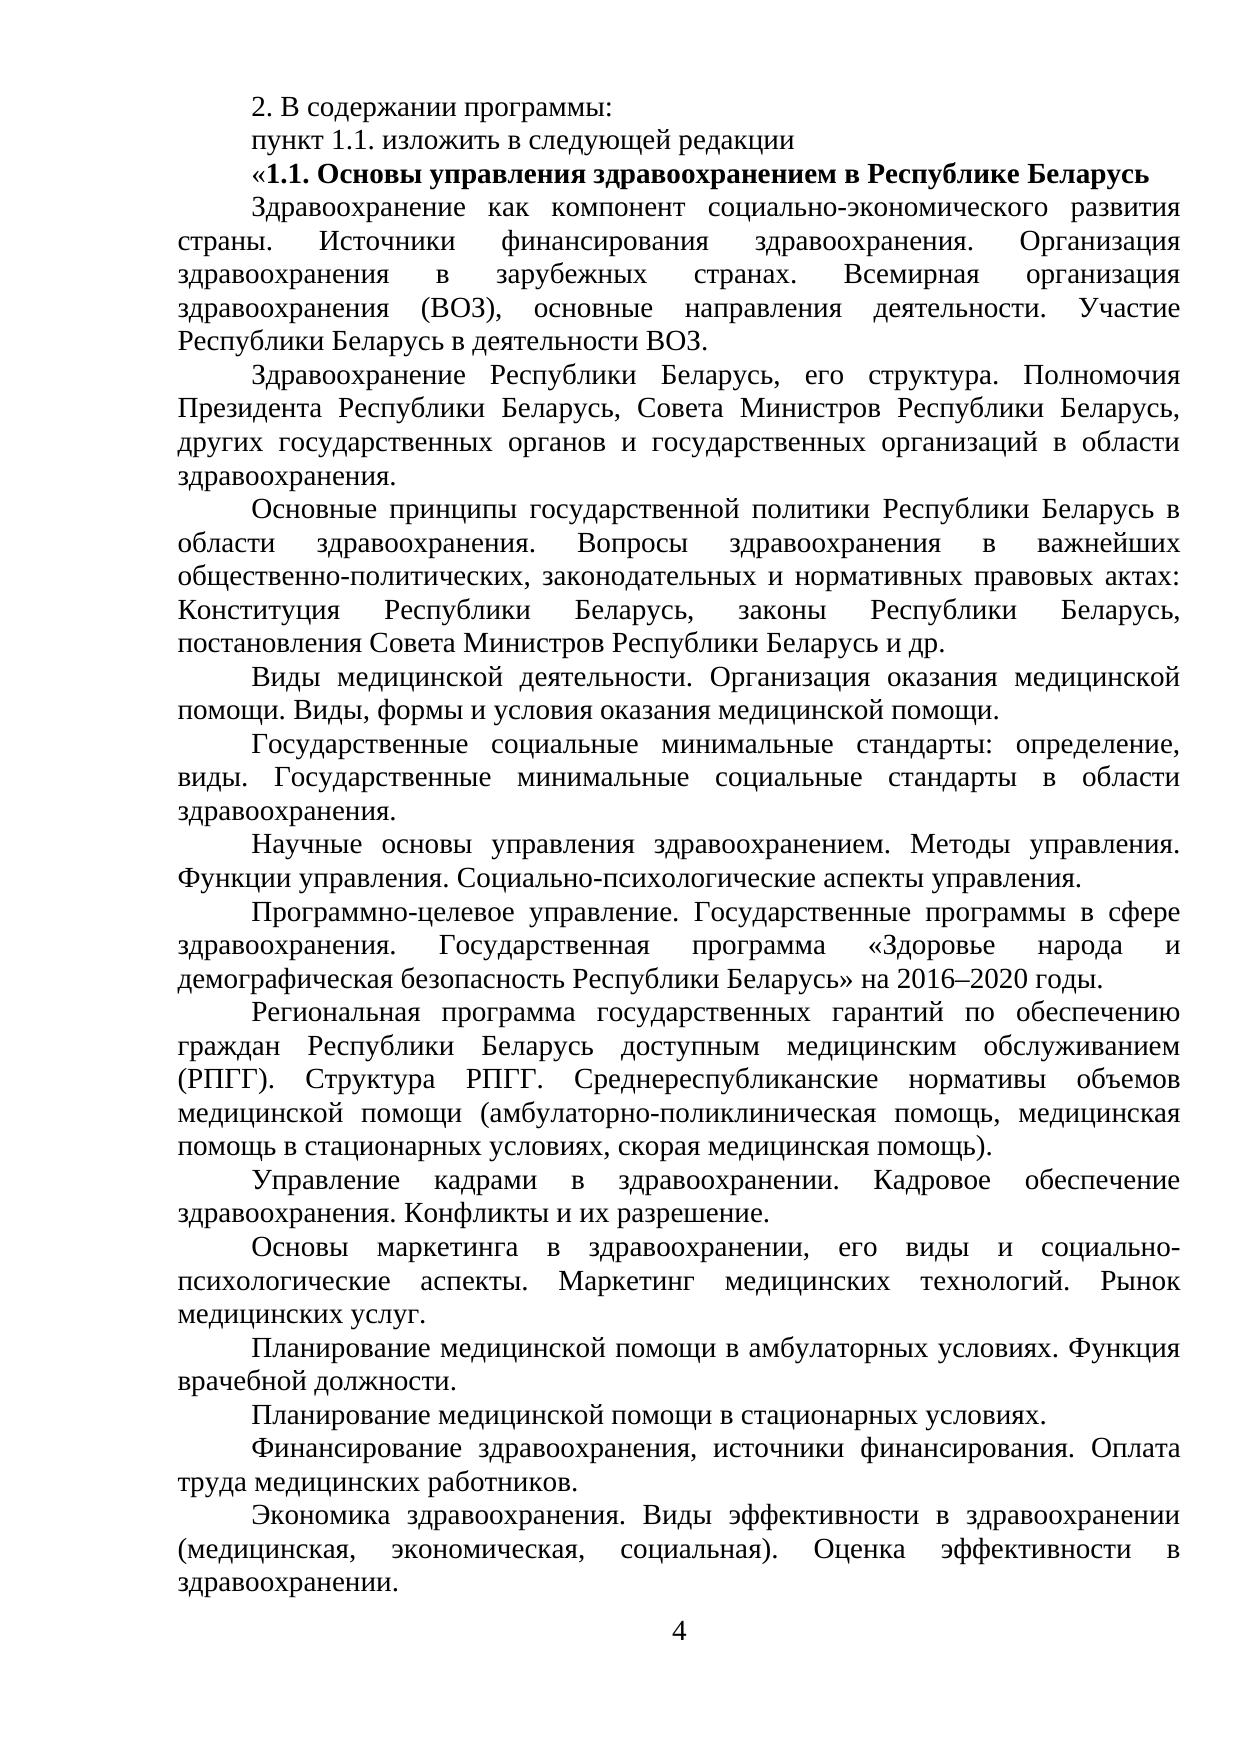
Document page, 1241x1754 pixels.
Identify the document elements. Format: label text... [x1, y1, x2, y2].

text Планирование медицинской помощи в стационарных условиях. [177, 1397, 1181, 1430]
text Основные принципы государственной политики Республики Беларусь в области здравоохранения. Вопросы здравоохранения в важнейших общественно-политических, законодательных и нормативных правовых актах: Конституция Республики Беларусь, законы Республики Беларусь, постановления Совета Министров Республики Беларусь и др. [177, 491, 1181, 659]
text Финансирование здравоохранения, источники финансирования. Оплата труда медицинских работников. [177, 1430, 1181, 1497]
text 2. В содержании программы: [177, 89, 1181, 122]
text пункт 1.1. изложить в следующей редакции [177, 122, 1181, 156]
text Планирование медицинской помощи в амбулаторных условиях. Функция врачебной должности. [177, 1330, 1181, 1397]
text Научные основы управления здравоохранением. Методы управления. Функции управления. Социально-психологические аспекты управления. [177, 827, 1181, 894]
text Экономика здравоохранения. Виды эффективности в здравоохранении (медицинская, экономическая, социальная). Оценка эффективности в здравоохранении. [177, 1497, 1181, 1598]
text «1.1. Основы управления здравоохранением в Республике Беларусь [177, 156, 1181, 189]
text Программно-целевое управление. Государственные программы в сфере здравоохранения. Государственная программа «Здоровье народа и демографическая безопасность Республики Беларусь» на 2016–2020 годы. [177, 894, 1181, 994]
text Виды медицинской деятельности. Организация оказания медицинской помощи. Виды, формы и условия оказания медицинской помощи. [177, 659, 1181, 726]
text Управление кадрами в здравоохранении. Кадровое обеспечение здравоохранения. Конфликты и их разрешение. [177, 1162, 1181, 1229]
text Государственные социальные минимальные стандарты: определение, виды. Государственные минимальные социальные стандарты в области здравоохранения. [177, 726, 1181, 827]
text Региональная программа государственных гарантий по обеспечению граждан Республики Беларусь доступным медицинским обслуживанием (РПГГ). Структура РПГГ. Среднереспубликанские нормативы объемов медицинской помощи (амбулаторно-поликлиническая помощь, медицинская помощь в стационарных условиях, скорая медицинская помощь). [177, 994, 1181, 1162]
text Здравоохранение Республики Беларусь, его структура. Полномочия Президента Республики Беларусь, Совета Министров Республики Беларусь, других государственных органов и государственных организаций в области здравоохранения. [177, 357, 1181, 491]
text Основы маркетинга в здравоохранении, его виды и социально-психологические аспекты. Маркетинг медицинских технологий. Рынок медицинских услуг. [177, 1229, 1181, 1330]
text Здравоохранение как компонент социально-экономического развития страны. Источники финансирования здравоохранения. Организация здравоохранения в зарубежных странах. Всемирная организация здравоохранения (ВОЗ), основные направления деятельности. Участие Республики Беларусь в деятельности ВОЗ. [177, 189, 1181, 357]
